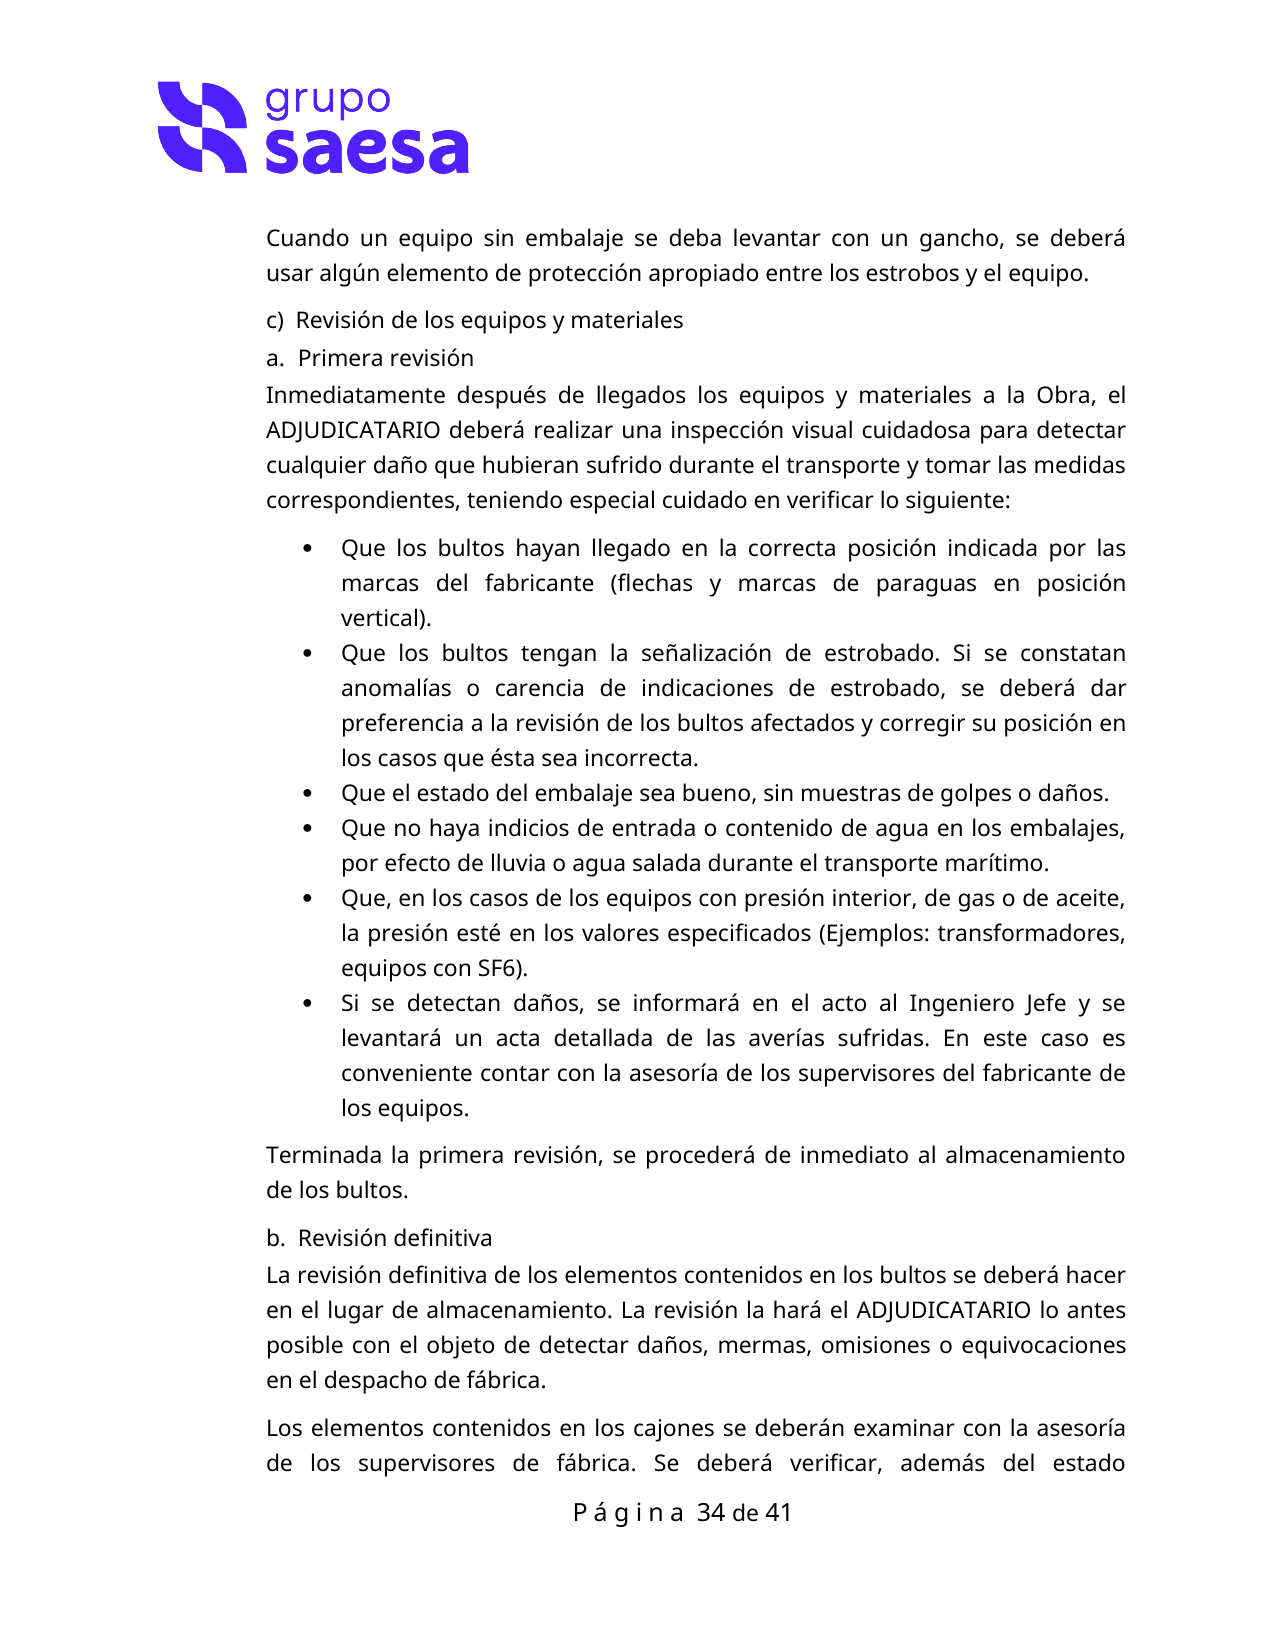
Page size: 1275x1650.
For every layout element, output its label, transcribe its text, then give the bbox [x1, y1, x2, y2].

list Que el estado del embalaje sea bueno, sin muestras de golpes o daños. [303, 776, 1127, 808]
list Si se detectan daños, se informará en el acto al Ingeniero Jefe y se levantará un acta detallada de las averías sufridas. En este caso es conveniente contar con la asesoría de los supervisores del fabricante de los equipos. [303, 986, 1127, 1123]
list Revisión definitiva [266, 1221, 1127, 1253]
text Cuando un equipo sin embalaje se deba levantar con un gancho, se deberá usar algún elemento de protección apropiado entre los estrobos y el equipo. [266, 221, 1127, 288]
list Que los bultos hayan llegado en la correcta posición indicada por las marcas del fabricante (flechas y marcas de paraguas en posición vertical). [303, 531, 1127, 633]
list Primera revisión [266, 341, 1127, 373]
text La revisión definitiva de los elementos contenidos en los bultos se deberá hacer en el lugar de almacenamiento. La revisión la hará el ADJUDICATARIO lo antes posible con el objeto de detectar daños, mermas, omisiones o equivocaciones en el despacho de fábrica. [266, 1259, 1127, 1395]
picture [147, 73, 478, 177]
list Revisión de los equipos y materiales [266, 304, 1127, 335]
text Inmediatamente después de llegados los equipos y materiales a la Obra, el ADJUDICATARIO deberá realizar una inspección visual cuidadosa para detectar cualquier daño que hubieran sufrido durante el transporte y tomar las medidas correspondientes, teniendo especial cuidado en verificar lo siguiente: [266, 379, 1127, 515]
list Que no haya indicios de entrada o contenido de agua en los embalajes, por efecto de lluvia o agua salada durante el transporte marítimo. [303, 811, 1127, 878]
list Que, en los casos de los equipos con presión interior, de gas o de aceite, la presión esté en los valores especificados (Ejemplos: transformadores, equipos con SF6). [303, 881, 1127, 983]
list Que los bultos tengan la señalización de estrobado. Si se constatan anomalías o carencia de indicaciones de estrobado, se deberá dar preferencia a la revisión de los bultos afectados y corregir su posición en los casos que ésta sea incorrecta. [303, 636, 1127, 773]
text Terminada la primera revisión, se procederá de inmediato al almacenamiento de los bultos. [266, 1139, 1127, 1205]
